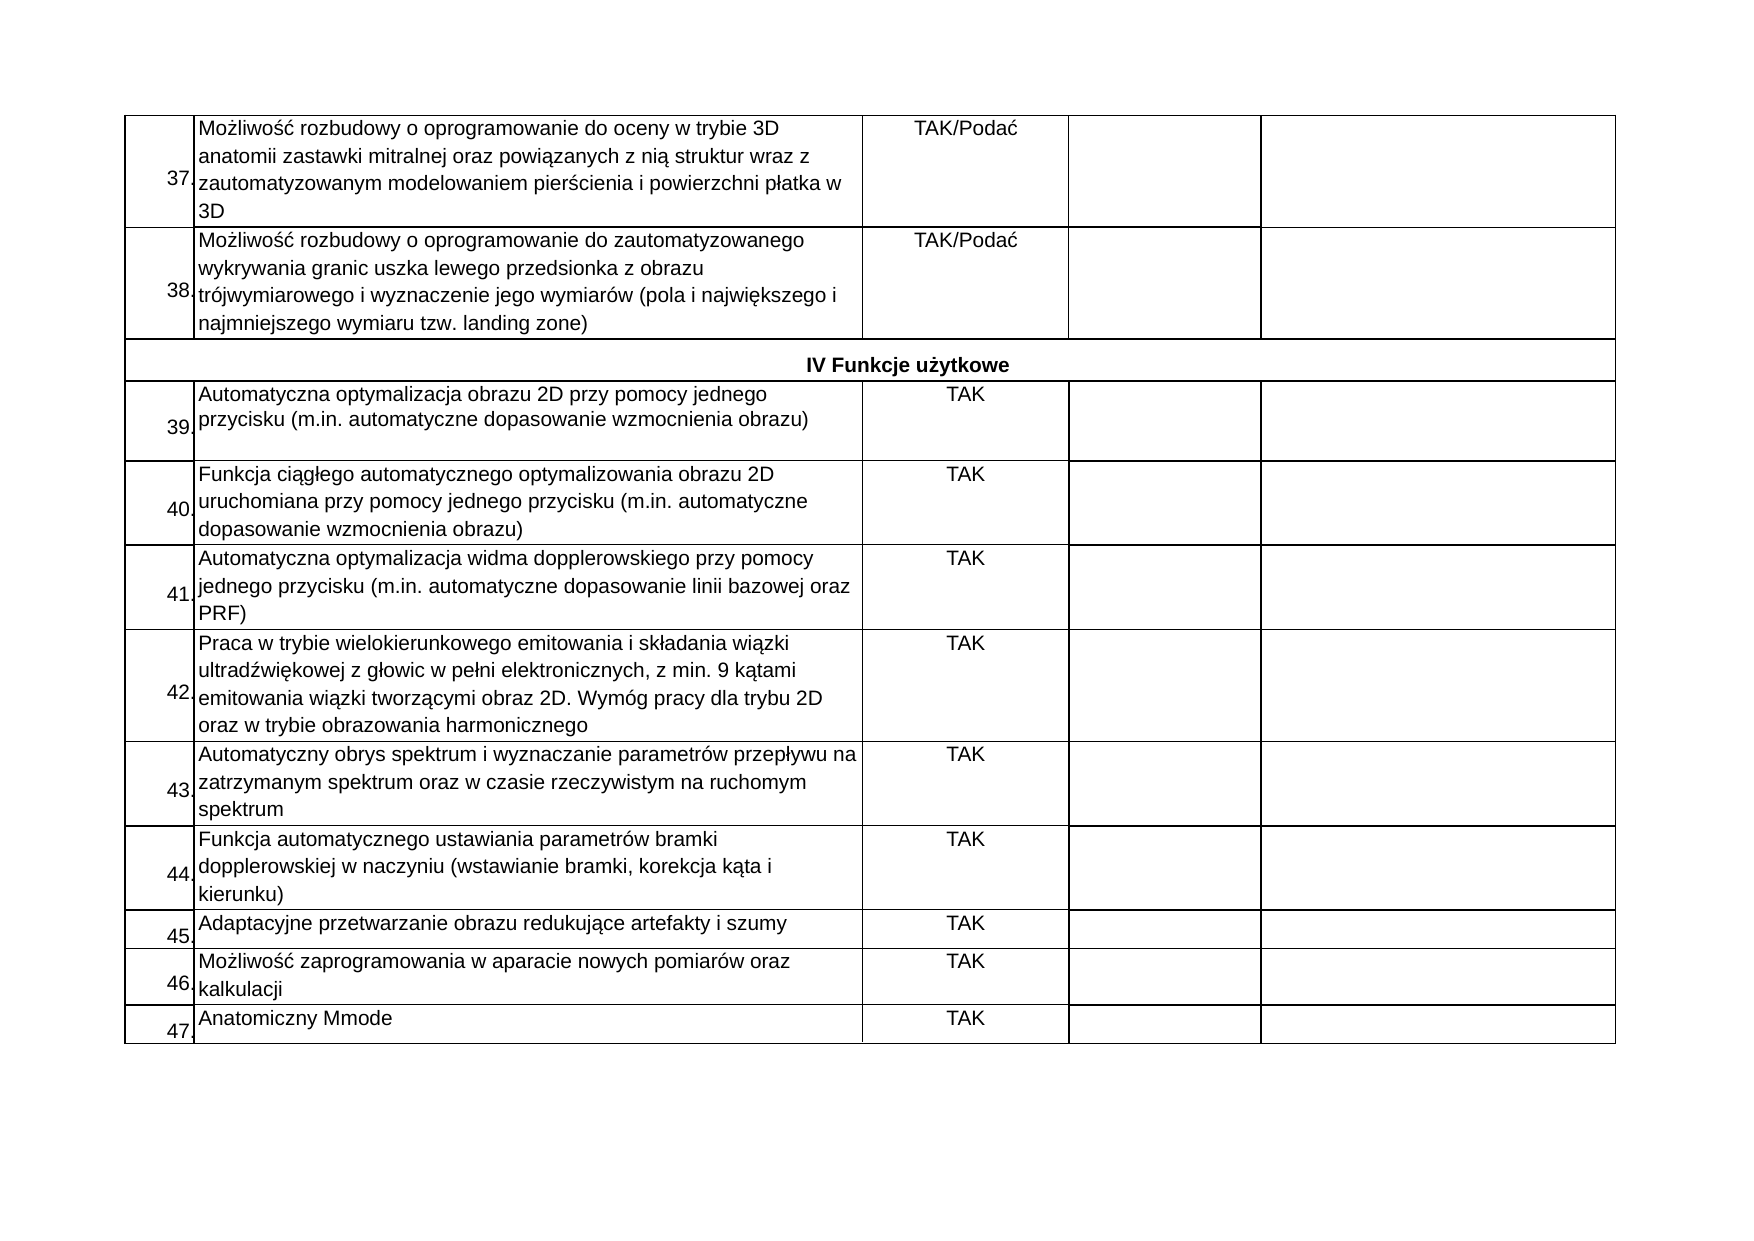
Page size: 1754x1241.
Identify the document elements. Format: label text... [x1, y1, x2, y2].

table_cell [1070, 546, 1260, 629]
table_cell [1070, 911, 1260, 947]
table_cell Możliwość rozbudowy o oprogramowanie do zautomatyzowanego wykrywania granic uszka lewego przedsionka z obrazu trójwymiarowego i wyznaczenie jego wymiarów (pola i największego i najmniejszego wymiaru tzw. landing zone) [195, 228, 862, 338]
table_cell [126, 827, 193, 909]
table_cell [126, 630, 193, 741]
table_cell TAK [863, 630, 1068, 741]
table_cell TAK [863, 949, 1068, 1004]
table_cell [1070, 1006, 1260, 1042]
table_cell Adaptacyjne przetwarzanie obrazu redukujące artefakty i szumy [195, 910, 862, 947]
table_cell [1262, 742, 1615, 825]
table_cell Praca w trybie wielokierunkowego emitowania i składania wiązki ultradźwiękowej z głowic w pełni elektronicznych, z min. 9 kątami emitowania wiązki tworzącymi obraz 2D. Wymóg pracy dla trybu 2D oraz w trybie obrazowania harmonicznego [195, 630, 862, 741]
table_cell TAK [863, 826, 1068, 909]
table_cell [1069, 228, 1260, 338]
table_cell Automatyczna optymalizacja widma dopplerowskiego przy pomocy jednego przycisku (m.in. automatyczne dopasowanie linii bazowej oraz PRF) [195, 545, 862, 629]
table_cell [1070, 462, 1260, 544]
table_cell [1262, 116, 1615, 226]
table_cell [126, 911, 193, 947]
table_cell Funkcja automatycznego ustawiania parametrów bramki dopplerowskiej w naczyniu (wstawianie bramki, korekcja kąta i kierunku) [195, 826, 862, 909]
table_cell [1262, 382, 1615, 460]
table_cell [1262, 462, 1615, 544]
table_cell [1069, 116, 1260, 226]
table_cell Automatyczna optymalizacja obrazu 2D przy pomocy jednego przycisku (m.in. automatyczne dopasowanie wzmocnienia obrazu) [195, 382, 862, 460]
table_cell TAK/Podać [863, 228, 1068, 338]
table_cell TAK [863, 545, 1068, 629]
table_cell [1262, 228, 1615, 338]
table_cell Anatomiczny Mmode [195, 1005, 862, 1042]
table_cell TAK/Podać [863, 116, 1068, 226]
table_cell Możliwość rozbudowy o oprogramowanie do oceny w trybie 3D anatomii zastawki mitralnej oraz powiązanych z nią struktur wraz z zautomatyzowanym modelowaniem pierścienia i powierzchni płatka w 3D [195, 116, 862, 226]
table_cell [126, 742, 193, 825]
table_cell [126, 462, 193, 544]
table_cell [1070, 742, 1260, 825]
table_cell Możliwość zaprogramowania w aparacie nowych pomiarów oraz kalkulacji [195, 949, 862, 1004]
table_cell [1070, 630, 1260, 741]
table_cell [1262, 630, 1615, 741]
table_cell [1070, 949, 1260, 1004]
table_cell Automatyczny obrys spektrum i wyznaczanie parametrów przepływu na zatrzymanym spektrum oraz w czasie rzeczywistym na ruchomym spektrum [195, 742, 862, 825]
table_cell TAK [863, 461, 1068, 544]
table_cell TAK [863, 382, 1068, 460]
table_cell [126, 116, 193, 226]
table_cell [126, 228, 193, 338]
table_cell [1262, 827, 1615, 909]
table_cell [1070, 827, 1260, 909]
table_cell TAK [863, 1005, 1068, 1042]
table_cell [1262, 546, 1615, 629]
table_cell [1070, 382, 1260, 460]
table_cell Funkcja ciągłego automatycznego optymalizowania obrazu 2D uruchomiana przy pomocy jednego przycisku (m.in. automatyczne dopasowanie wzmocnienia obrazu) [195, 461, 862, 544]
table_cell [1262, 911, 1615, 947]
table_cell [126, 546, 193, 629]
table_cell [126, 1006, 193, 1042]
table_cell [1262, 1006, 1615, 1042]
table_cell TAK [863, 910, 1068, 947]
table_cell TAK [863, 742, 1068, 825]
table_cell [126, 382, 193, 460]
table_cell [126, 949, 193, 1004]
table_cell [1262, 949, 1615, 1004]
table_cell IV Funkcje użytkowe [126, 340, 1615, 380]
